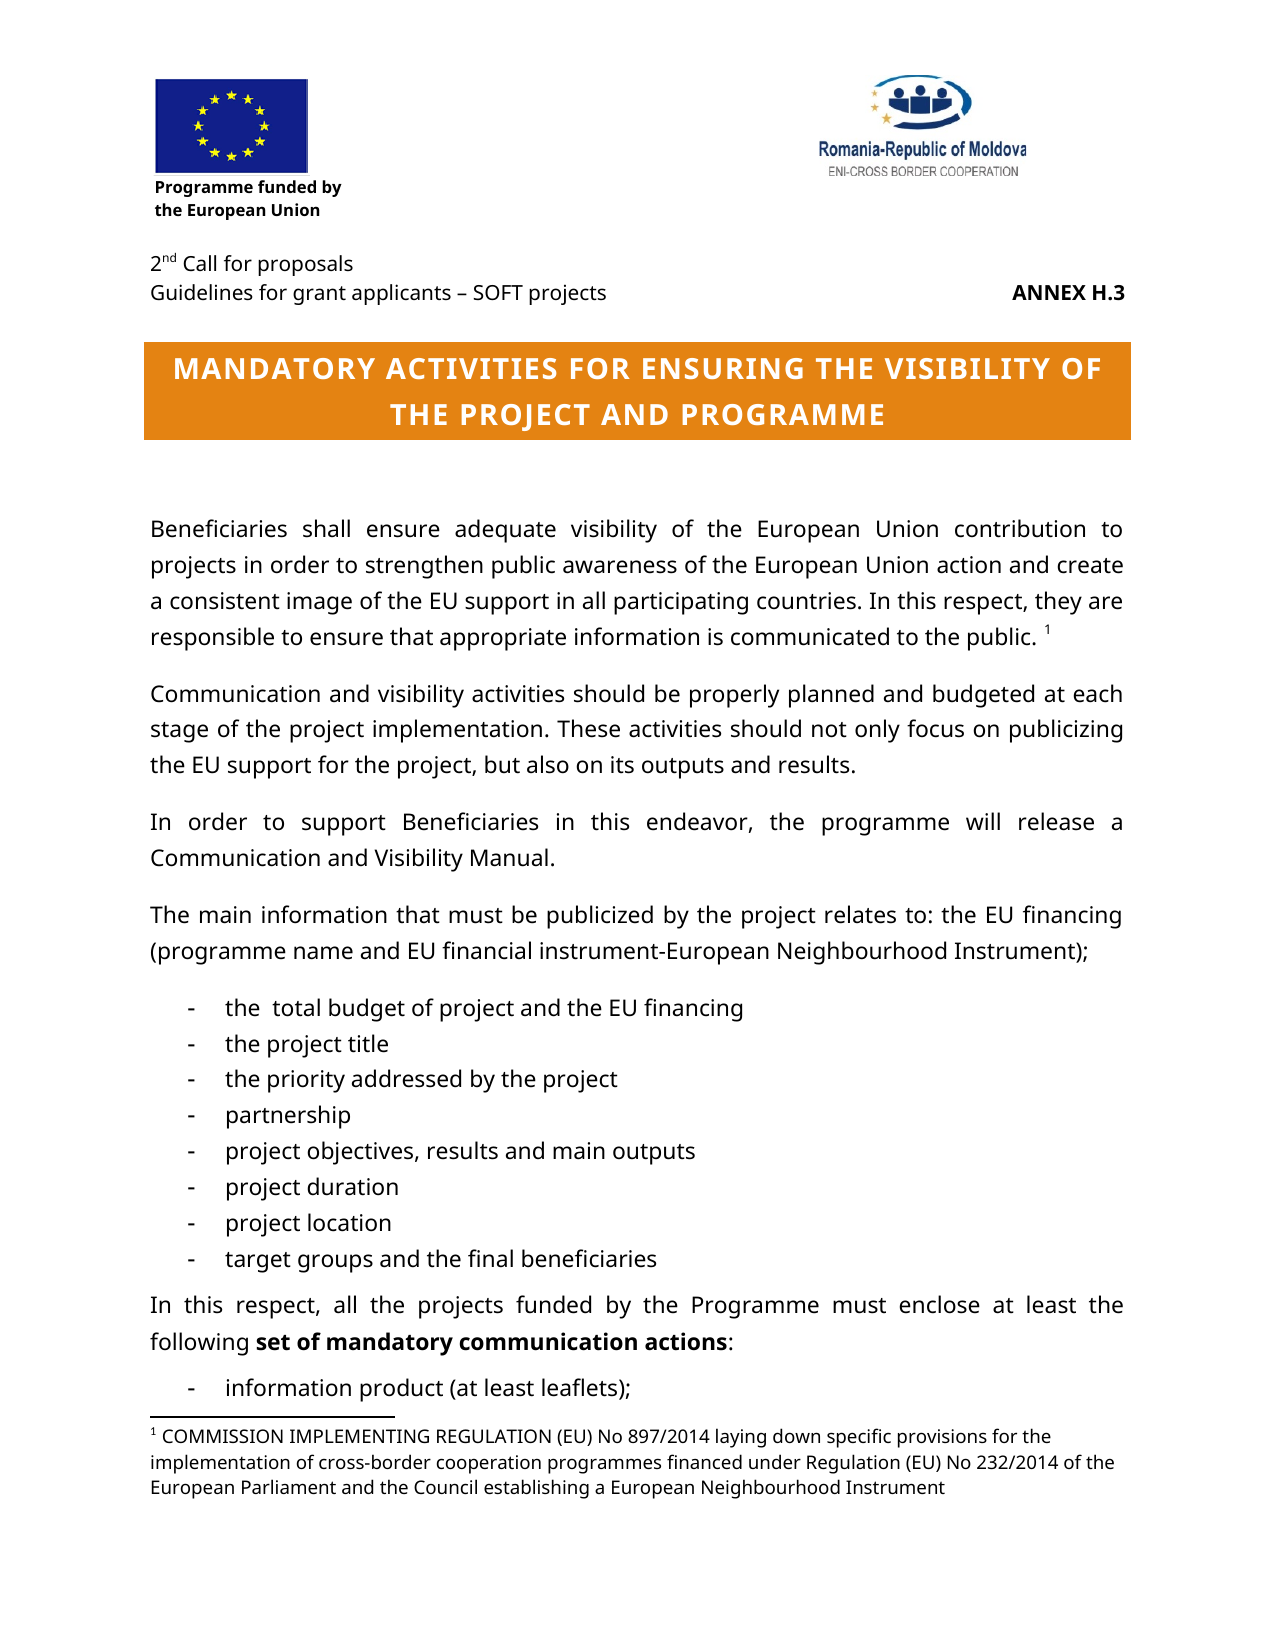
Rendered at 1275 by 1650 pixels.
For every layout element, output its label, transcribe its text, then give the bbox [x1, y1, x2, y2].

list target groups and the final beneficiaries [187, 1243, 1125, 1274]
text Communication and visibility activities should be properly planned and budgeted at each stage of the project implementation. These activities should not only focus on publicizing the EU support for the project, but also on its outputs and results. [150, 677, 1125, 781]
text Beneficiaries shall ensure adequate visibility of the European Union contribution to projects in order to strengthen public awareness of the European Union action and create a consistent image of the EU support in all participating countries. In this respect, they are responsible to ensure that appropriate information is communicated to the public. [150, 513, 1125, 652]
list project objectives, results and main outputs [187, 1135, 1125, 1167]
list the total budget of project and the EU financing [187, 992, 1125, 1023]
list partnership [187, 1099, 1125, 1131]
text The main information that must be publicized by the project relates to: the EU financing (programme name and EU financial instrument-European Neighbourhood Instrument); [150, 899, 1125, 966]
list the project title [187, 1027, 1125, 1059]
list the priority addressed by the project [187, 1063, 1125, 1095]
text In this respect, all the projects funded by the Programme must enclose at least the following set of mandatory communication actions: [150, 1289, 1125, 1357]
text In order to support Beneficiaries in this endeavor, the programme will release a Communication and Visibility Manual. [150, 806, 1125, 873]
picture [818, 75, 1027, 176]
subtitle mandatory activities for ensuring the visibility of the project and Programme [150, 348, 1125, 433]
picture [153, 77, 312, 176]
list project location [187, 1207, 1125, 1238]
list information product (at least leaflets); [187, 1372, 1125, 1403]
list project duration [187, 1171, 1125, 1202]
